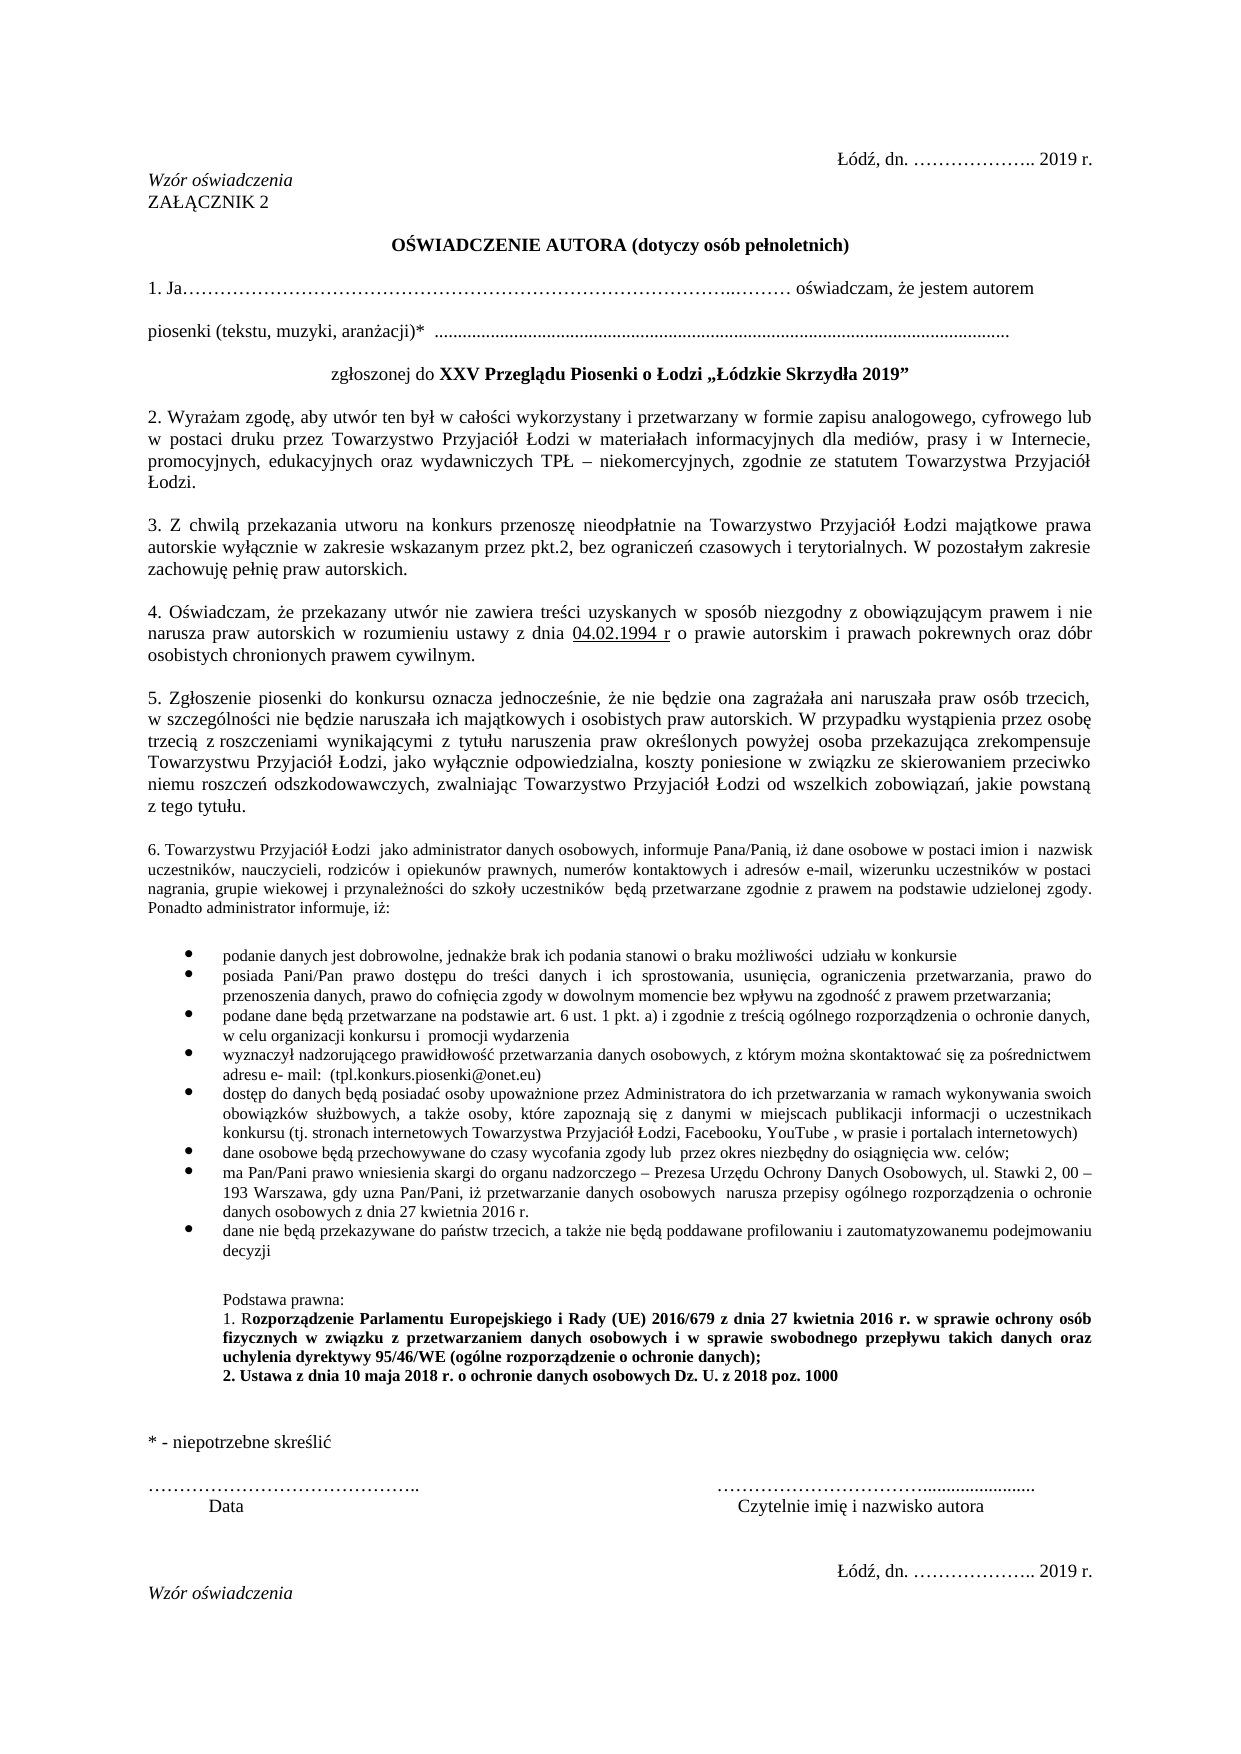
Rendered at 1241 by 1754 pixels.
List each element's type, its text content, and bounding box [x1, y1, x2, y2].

text Łódź, dn. ……………….. 2019 r. [148, 1560, 1093, 1582]
list podane dane będą przetwarzane na podstawie art. 6 ust. 1 pkt. a) i zgodnie z treścią ogólnego rozporządzenia o ochronie danych, w celu organizacji konkursu i promocji wydarzenia [185, 1005, 1093, 1045]
text …………………………………….. ……………………………........................ [148, 1474, 1093, 1495]
list posiada Pani/Pan prawo dostępu do treści danych i ich sprostowania, usunięcia, ograniczenia przetwarzania, prawo do przenoszenia danych, prawo do cofnięcia zgody w dowolnym momencie bez wpływu na zgodność z prawem przetwarzania; [185, 966, 1093, 1005]
text 4. Oświadczam, że przekazany utwór nie zawiera treści uzyskanych w sposób niezgodny z obowiązującym prawem i nie narusza praw autorskich w rozumieniu ustawy z dnia 04.02.1994 r o prawie autorskim i prawach pokrewnych oraz dóbr osobistych chronionych prawem cywilnym. [148, 601, 1093, 665]
list dostęp do danych będą posiadać osoby upoważnione przez Administratora do ich przetwarzania w ramach wykonywania swoich obowiązków służbowych, a także osoby, które zapoznają się z danymi w miejscach publikacji informacji o uczestnikach konkursu (tj. stronach internetowych Towarzystwa Przyjaciół Łodzi, Facebooku, YouTube , w prasie i portalach internetowych) [185, 1084, 1093, 1142]
text Wzór oświadczenia [148, 1582, 1093, 1603]
text piosenki (tekstu, muzyki, aranżacji)* ........................................................................................................................... [148, 299, 1093, 342]
text 1. Ja……………………………………………………………………………..……… oświadczam, że jestem autorem [148, 277, 1093, 299]
text 1. Rozporządzenie Parlamentu Europejskiego i Rady (UE) 2016/679 z dnia 27 kwietnia 2016 r. w sprawie ochrony osób fizycznych w związku z przetwarzaniem danych osobowych i w sprawie swobodnego przepływu takich danych oraz uchylenia dyrektywy 95/46/WE (ogólne rozporządzenie o ochronie danych); [223, 1308, 1093, 1366]
text 5. Zgłoszenie piosenki do konkursu oznacza jednocześnie, że nie będzie ona zagrażała ani naruszała praw osób trzecich, w szczególności nie będzie naruszała ich majątkowych i osobistych praw autorskich. W przypadku wystąpienia przez osobę trzecią z roszczeniami wynikającymi z tytułu naruszenia praw określonych powyżej osoba przekazująca zrekompensuje Towarzystwu Przyjaciół Łodzi, jako wyłącznie odpowiedzialna, koszty poniesione w związku ze skierowaniem przeciwko niemu roszczeń odszkodowawczych, zwalniając Towarzystwo Przyjaciół Łodzi od wszelkich zobowiązań, jakie powstaną z tego tytułu. [148, 687, 1093, 816]
text 2. Wyrażam zgodę, aby utwór ten był w całości wykorzystany i przetwarzany w formie zapisu analogowego, cyfrowego lub w postaci druku przez Towarzystwo Przyjaciół Łodzi w materiałach informacyjnych dla mediów, prasy i w Internecie, promocyjnych, edukacyjnych oraz wydawniczych TPŁ – niekomercyjnych, zgodnie ze statutem Towarzystwa Przyjaciół Łodzi. [148, 406, 1093, 493]
text Wzór oświadczenia [148, 169, 1093, 191]
text 2. Ustawa z dnia 10 maja 2018 r. o ochronie danych osobowych Dz. U. z 2018 poz. 1000 [223, 1366, 1093, 1385]
text ZAŁĄCZNIK 2 [148, 191, 1093, 212]
text 6. Towarzystwu Przyjaciół Łodzi jako administrator danych osobowych, informuje Pana/Panią, iż dane osobowe w postaci imion i nazwisk uczestników, nauczycieli, rodziców i opiekunów prawnych, numerów kontaktowych i adresów e-mail, wizerunku uczestników w postaci nagrania, grupie wiekowej i przynależności do szkoły uczestników będą przetwarzane zgodnie z prawem na podstawie udzielonej zgody. Ponadto administrator informuje, iż: [148, 840, 1093, 917]
list wyznaczył nadzorującego prawidłowość przetwarzania danych osobowych, z którym można skontaktować się za pośrednictwem adresu e- mail: (tpl.konkurs.piosenki@onet.eu) [185, 1045, 1093, 1084]
list dane osobowe będą przechowywane do czasy wycofania zgody lub przez okres niezbędny do osiągnięcia ww. celów; [185, 1142, 1093, 1162]
text Łódź, dn. ……………….. 2019 r. [148, 148, 1093, 169]
list ma Pan/Pani prawo wniesienia skargi do organu nadzorczego – Prezesa Urzędu Ochrony Danych Osobowych, ul. Stawki 2, 00 – 193 Warszawa, gdy uzna Pan/Pani, iż przetwarzanie danych osobowych narusza przepisy ogólnego rozporządzenia o ochronie danych osobowych z dnia 27 kwietnia 2016 r. [185, 1162, 1093, 1221]
text Data Czytelnie imię i nazwisko autora [148, 1495, 1093, 1517]
text OŚWIADCZENIE AUTORA (dotyczy osób pełnoletnich) [148, 234, 1093, 256]
list podanie danych jest dobrowolne, jednakże brak ich podania stanowi o braku możliwości udziału w konkursie [185, 946, 1093, 966]
text 3. Z chwilą przekazania utworu na konkurs przenoszę nieodpłatnie na Towarzystwo Przyjaciół Łodzi majątkowe prawa autorskie wyłącznie w zakresie wskazanym przez pkt.2, bez ograniczeń czasowych i terytorialnych. W pozostałym zakresie zachowuję pełnię praw autorskich. [148, 514, 1093, 579]
list dane nie będą przekazywane do państw trzecich, a także nie będą poddawane profilowaniu i zautomatyzowanemu podejmowaniu decyzji [185, 1221, 1093, 1260]
text Podstawa prawna: [223, 1289, 1093, 1308]
text * - niepotrzebne skreślić [148, 1431, 1093, 1452]
text zgłoszonej do XXV Przeglądu Piosenki o Łodzi „Łódzkie Skrzydła 2019” [148, 363, 1093, 385]
